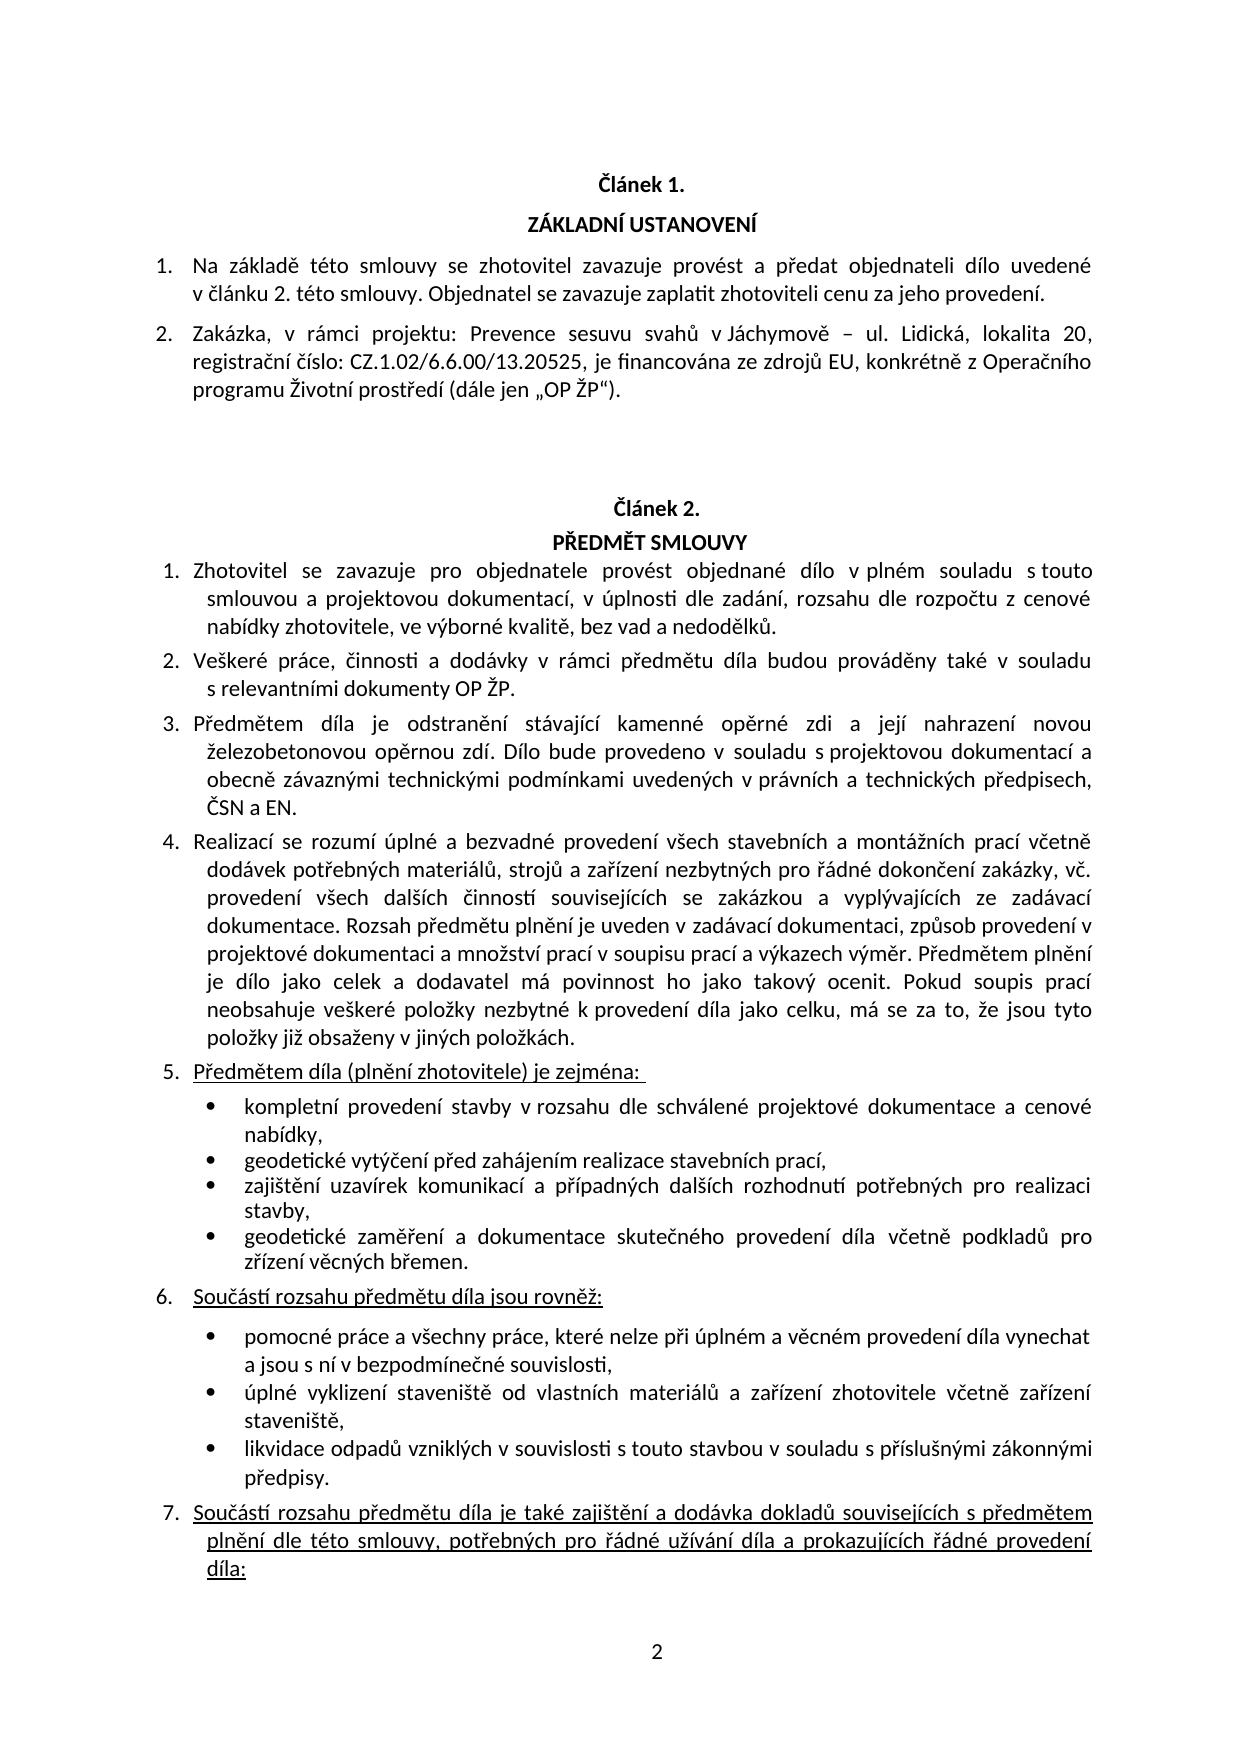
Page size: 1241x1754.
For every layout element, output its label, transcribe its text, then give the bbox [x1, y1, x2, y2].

list Součástí rozsahu předmětu díla je také zajištění a dodávka dokladů souvisejících s předmětem plnění dle této smlouvy, potřebných pro řádné užívání díla a prokazujících řádné provedení díla: [162, 1498, 1093, 1582]
list pomocné práce a všechny práce, které nelze při úplném a věcném provedení díla vynechat a jsou s ní v bezpodmínečné souvislosti, [207, 1322, 1093, 1378]
list Předmětem díla (plnění zhotovitele) je zejména: [162, 1057, 1093, 1086]
list likvidace odpadů vzniklých v souvislosti s touto stavbou v souladu s příslušnými zákonnými předpisy. [207, 1434, 1093, 1491]
list Součástí rozsahu předmětu díla jsou rovněž: [156, 1282, 1093, 1310]
list geodetické vytýčení před zahájením realizace stavebních prací, [207, 1148, 1093, 1173]
list geodetické zaměření a dokumentace skutečného provedení díla včetně podkladů pro zřízení věcných břemen. [207, 1224, 1093, 1275]
text PŘEDMĚT SMLOUVY [118, 528, 1093, 556]
list Předmětem díla je odstranění stávající kamenné opěrné zdi a její nahrazení novou železobetonovou opěrnou zdí. Dílo bude provedeno v souladu s projektovou dokumentací a obecně závaznými technickými podmínkami uvedených v právních a technických předpisech, ČSN a EN. [162, 709, 1093, 821]
list Zakázka, v rámci projektu: Prevence sesuvu svahů v Jáchymově – ul. Lidická, lokalita 20, registrační číslo: CZ.1.02/6.6.00/13.20525, je financována ze zdrojů EU, konkrétně z Operačního programu Životní prostředí (dále jen „OP ŽP“). [155, 319, 1093, 403]
list zajištění uzavírek komunikací a případných dalších rozhodnutí potřebných pro realizaci stavby, [207, 1173, 1093, 1224]
list Na základě této smlouvy se zhotovitel zavazuje provést a předat objednateli dílo uvedené v článku 2. této smlouvy. Objednatel se zavazuje zaplatit zhotoviteli cenu za jeho provedení. [155, 251, 1093, 307]
list Zhotovitel se zavazuje pro objednatele provést objednané dílo v plném souladu s touto smlouvou a projektovou dokumentací, v úplnosti dle zadání, rozsahu dle rozpočtu z cenové nabídky zhotovitele, ve výborné kvalitě, bez vad a nedodělků. [162, 556, 1093, 640]
list kompletní provedení stavby v rozsahu dle schválené projektové dokumentace a cenové nabídky, [207, 1092, 1093, 1148]
text Základní ustanovení [118, 210, 1093, 238]
list úplné vyklizení staveniště od vlastních materiálů a zařízení zhotovitele včetně zařízení staveniště, [207, 1378, 1093, 1434]
subtitle Článek 2. [118, 494, 1093, 522]
list Veškeré práce, činnosti a dodávky v rámci předmětu díla budou prováděny také v souladu s relevantními dokumenty OP ŽP. [162, 646, 1093, 702]
list Realizací se rozumí úplné a bezvadné provedení všech stavebních a montážních prací včetně dodávek potřebných materiálů, strojů a zařízení nezbytných pro řádné dokončení zakázky, vč. provedení všech dalších činností souvisejících se zakázkou a vyplývajících ze zadávací dokumentace. Rozsah předmětu plnění je uveden v zadávací dokumentaci, způsob provedení v projektové dokumentaci a množství prací v soupisu prací a výkazech výměr. Předmětem plnění je dílo jako celek a dodavatel má povinnost ho jako takový ocenit. Pokud soupis prací neobsahuje veškeré položky nezbytné k provedení díla jako celku, má se za to, že jsou tyto položky již obsaženy v jiných položkách. [162, 827, 1093, 1051]
